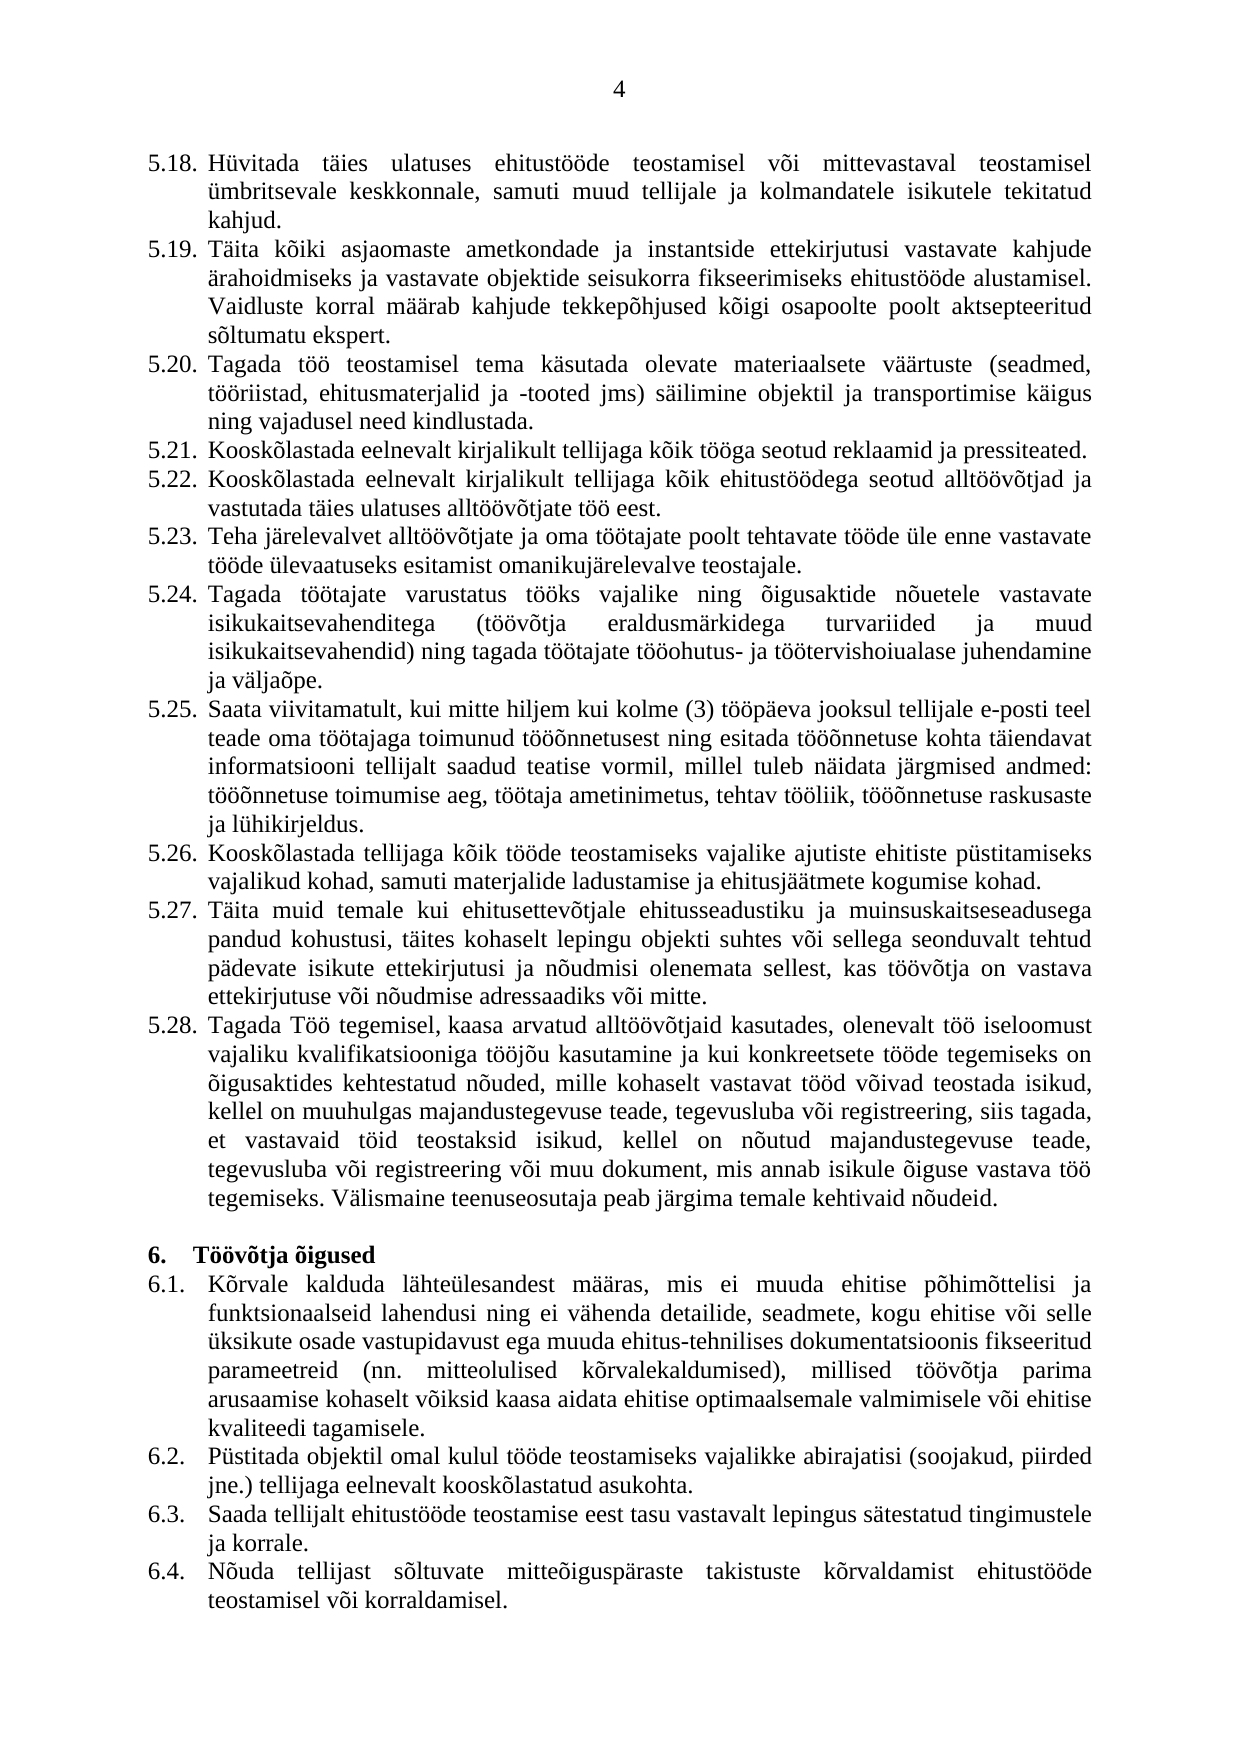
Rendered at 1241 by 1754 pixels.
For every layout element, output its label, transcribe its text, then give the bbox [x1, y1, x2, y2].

list Saata viivitamatult, kui mitte hiljem kui kolme (3) tööpäeva jooksul tellijale e-posti teel teade oma töötajaga toimunud tööõnnetusest ning esitada tööõnnetuse kohta täiendavat informatsiooni tellijalt saadud teatise vormil, millel tuleb näidata järgmised andmed: tööõnnetuse toimumise aeg, töötaja ametinimetus, tehtav tööliik, tööõnnetuse raskusaste ja lühikirjeldus. [148, 694, 1093, 838]
list Tagada töö teostamisel tema käsutada olevate materiaalsete väärtuste (seadmed, tööriistad, ehitusmaterjalid ja -tooted jms) säilimine objektil ja transportimise käigus ning vajadusel need kindlustada. [148, 349, 1093, 435]
list Töövõtja õigused [148, 1240, 1093, 1269]
list Nõuda tellijast sõltuvate mitteõiguspäraste takistuste kõrvaldamist ehitustööde teostamisel või korraldamisel. [148, 1556, 1093, 1614]
list Saada tellijalt ehitustööde teostamise eest tasu vastavalt lepingus sätestatud tingimustele ja korrale. [148, 1499, 1093, 1556]
list Kõrvale kalduda lähteülesandest määras, mis ei muuda ehitise põhimõttelisi ja funktsionaalseid lahendusi ning ei vähenda detailide, seadmete, kogu ehitise või selle üksikute osade vastupidavust ega muuda ehitus-tehnilises dokumentatsioonis fikseeritud parameetreid (nn. mitteolulised kõrvalekaldumised), millised töövõtja parima arusaamise kohaselt võiksid kaasa aidata ehitise optimaalsemale valmimisele või ehitise kvaliteedi tagamisele. [148, 1269, 1093, 1441]
list Teha järelevalvet alltöövõtjate ja oma töötajate poolt tehtavate tööde üle enne vastavate tööde ülevaatuseks esitamist omanikujärelevalve teostajale. [148, 521, 1093, 579]
list Täita kõiki asjaomaste ametkondade ja instantside ettekirjutusi vastavate kahjude ärahoidmiseks ja vastavate objektide seisukorra fikseerimiseks ehitustööde alustamisel. Vaidluste korral määrab kahjude tekkepõhjused kõigi osapoolte poolt aktsepteeritud sõltumatu ekspert. [148, 234, 1093, 349]
list Tagada Töö tegemisel, kaasa arvatud alltöövõtjaid kasutades, olenevalt töö iseloomust vajaliku kvalifikatsiooniga tööjõu kasutamine ja kui konkreetsete tööde tegemiseks on õigusaktides kehtestatud nõuded, mille kohaselt vastavat tööd võivad teostada isikud, kellel on muuhulgas majandustegevuse teade, tegevusluba või registreering, siis tagada, et vastavaid töid teostaksid isikud, kellel on nõutud majandustegevuse teade, tegevusluba või registreering või muu dokument, mis annab isikule õiguse vastava töö tegemiseks. Välismaine teenuseosutaja peab järgima temale kehtivaid nõudeid. [148, 1010, 1093, 1211]
list Kooskõlastada tellijaga kõik tööde teostamiseks vajalike ajutiste ehitiste püstitamiseks vajalikud kohad, samuti materjalide ladustamise ja ehitusjäätmete kogumise kohad. [148, 838, 1093, 895]
list Täita muid temale kui ehitusettevõtjale ehitusseadustiku ja muinsuskaitseseadusega pandud kohustusi, täites kohaselt lepingu objekti suhtes või sellega seonduvalt tehtud pädevate isikute ettekirjutusi ja nõudmisi olenemata sellest, kas töövõtja on vastava ettekirjutuse või nõudmise adressaadiks või mitte. [148, 895, 1093, 1010]
list Hüvitada täies ulatuses ehitustööde teostamisel või mittevastaval teostamisel ümbritsevale keskkonnale, samuti muud tellijale ja kolmandatele isikutele tekitatud kahjud. [148, 148, 1093, 234]
list Kooskõlastada eelnevalt kirjalikult tellijaga kõik tööga seotud reklaamid ja pressiteated. [148, 435, 1093, 464]
list Kooskõlastada eelnevalt kirjalikult tellijaga kõik ehitustöödega seotud alltöövõtjad ja vastutada täies ulatuses alltöövõtjate töö eest. [148, 464, 1093, 521]
list Püstitada objektil omal kulul tööde teostamiseks vajalikke abirajatisi (soojakud, piirded jne.) tellijaga eelnevalt kooskõlastatud asukohta. [148, 1441, 1093, 1499]
list Tagada töötajate varustatus tööks vajalike ning õigusaktide nõuetele vastavate isikukaitsevahenditega (töövõtja eraldusmärkidega turvariided ja muud isikukaitsevahendid) ning tagada töötajate tööohutus- ja töötervishoiualase juhendamine ja väljaõpe. [148, 579, 1093, 694]
